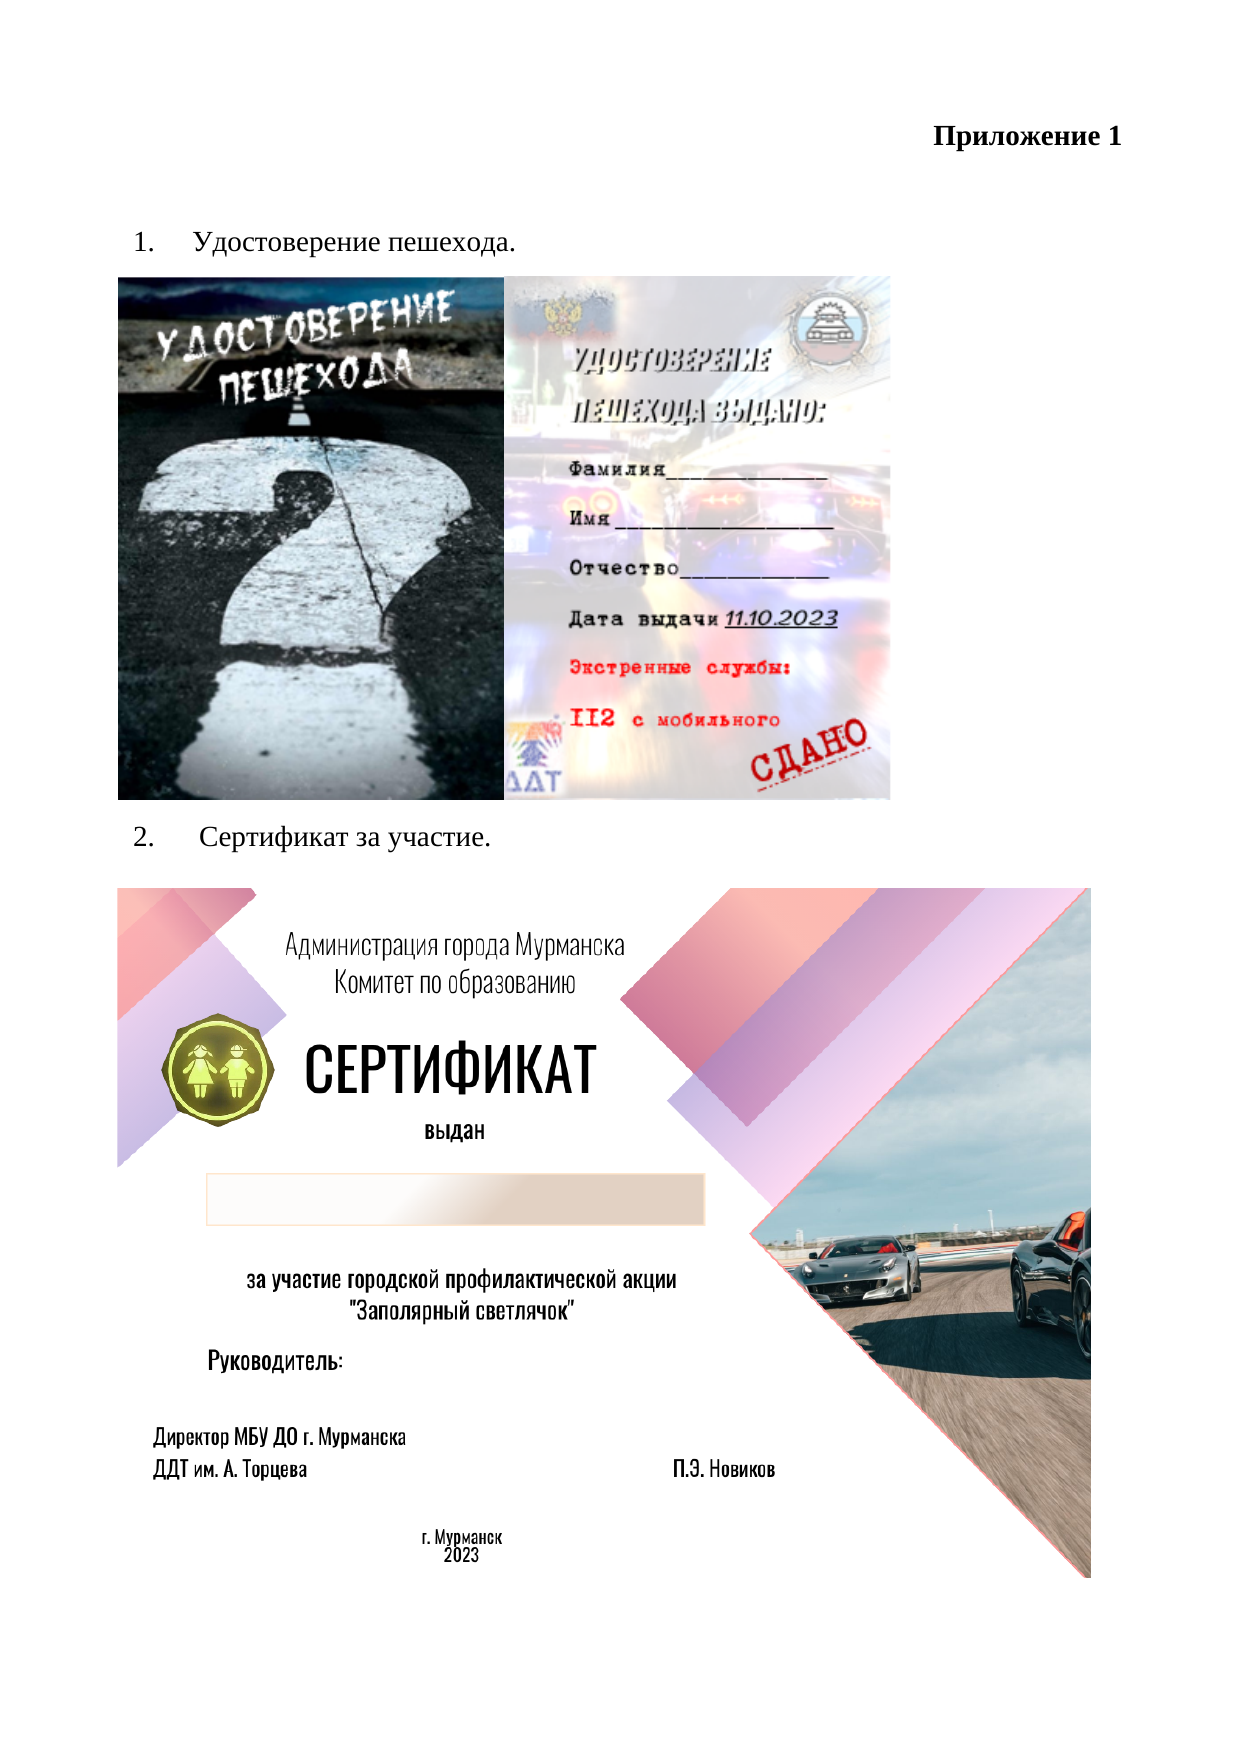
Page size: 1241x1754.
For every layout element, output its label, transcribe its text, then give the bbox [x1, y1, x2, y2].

picture [118, 276, 892, 800]
picture [117, 888, 1091, 1578]
text Приложение 1 [118, 118, 1122, 152]
list Сертификат за участие. [133, 819, 1122, 852]
list Удостоверение пешехода. [133, 224, 1122, 257]
